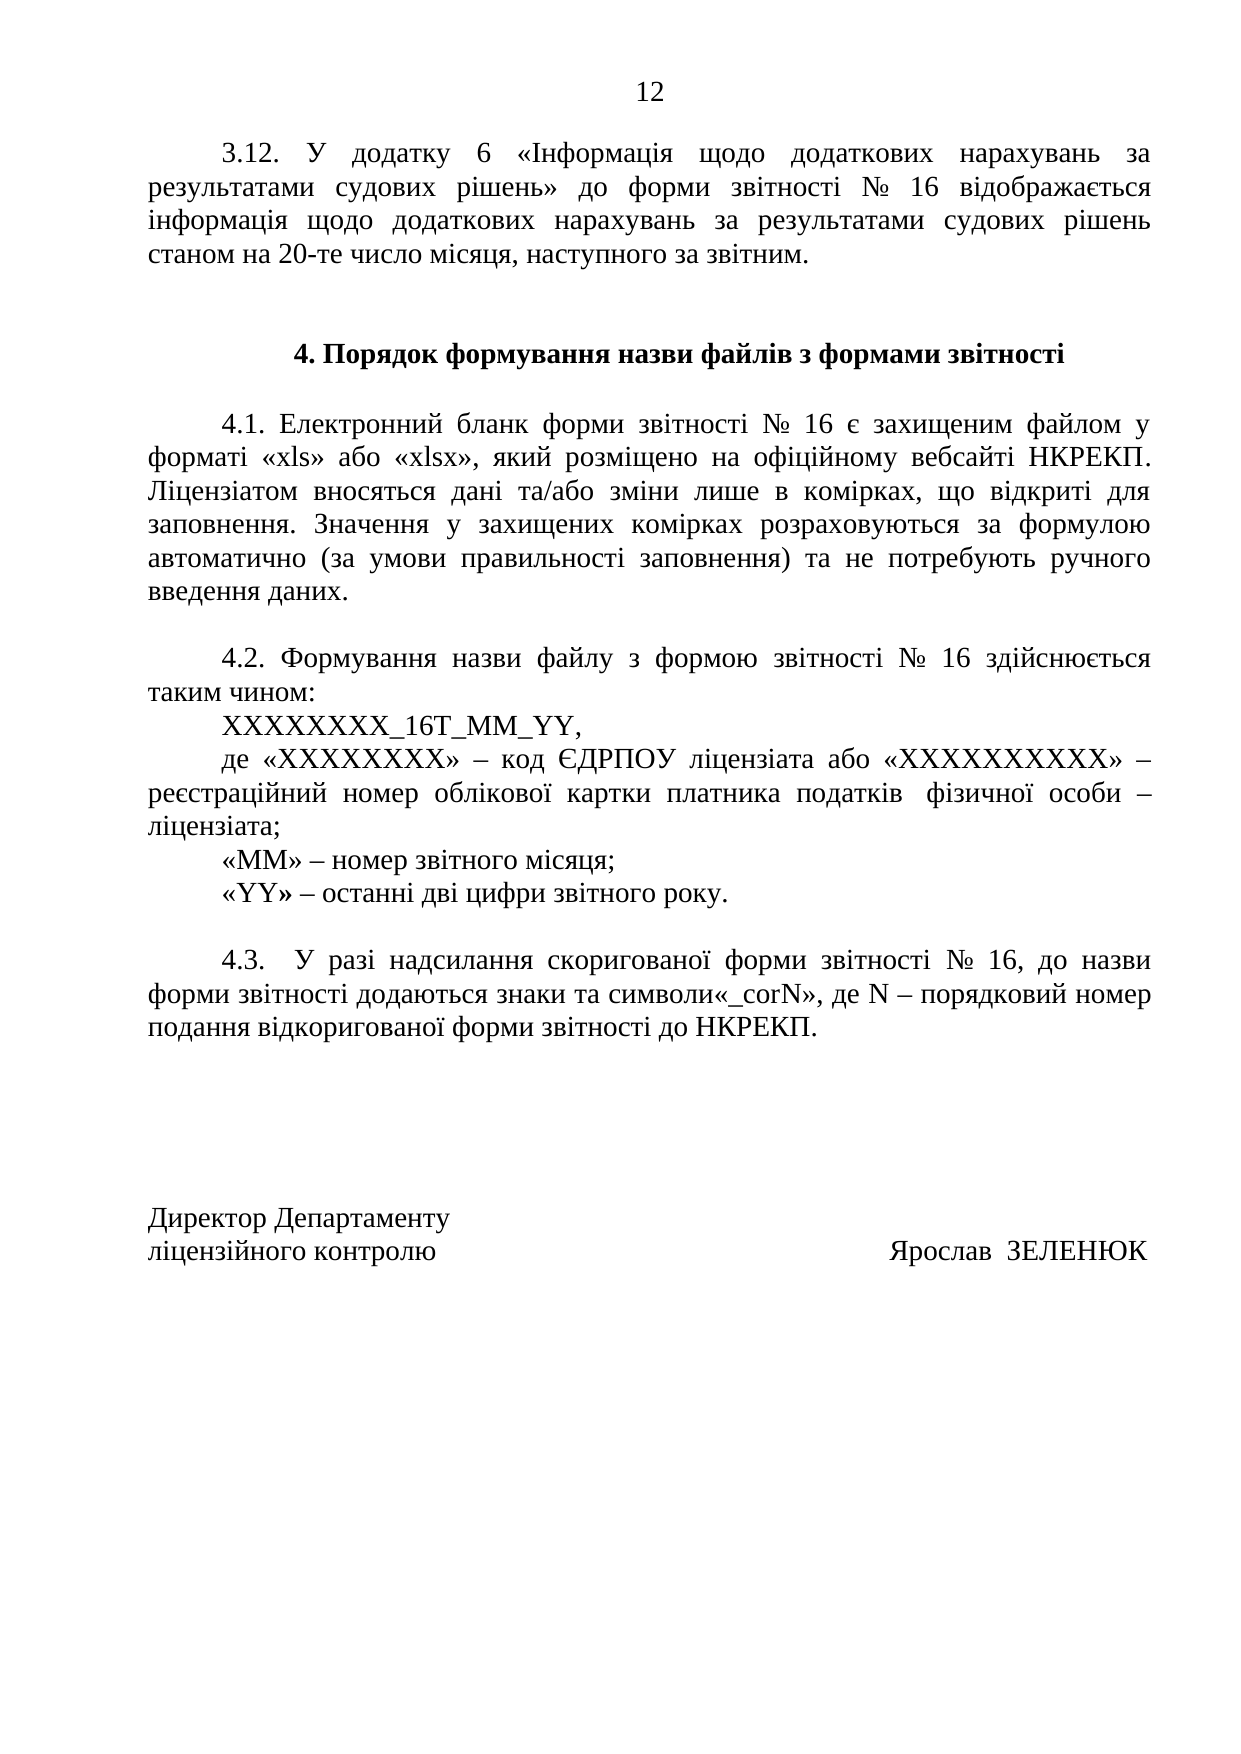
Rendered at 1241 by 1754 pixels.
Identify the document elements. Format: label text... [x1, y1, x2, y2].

text 4.1. Електронний бланк форми звітності № 16 є захищеним файлом у форматі «xls» або «xlsx», який розміщено на офіційному вебсайті НКРЕКП. Ліцензіатом вносяться дані та/або зміни лише в комірках, що відкриті для заповнення. Значення у захищених комірках розраховуються за формулою автоматично (за умови правильності заповнення) та не потребують ручного введення даних. [148, 406, 1152, 607]
text 4. Порядок формування назви файлів з формами звітності [148, 337, 1152, 370]
text 4.3. У разі надсилання скоригованої форми звітності № 16, до назви форми звітності додаються знаки та символи«_corN», де N – порядковий номер подання відкоригованої форми звітності до НКРЕКП. [148, 942, 1152, 1043]
text ліцензійного контролю Ярослав ЗЕЛЕНЮК [148, 1233, 1152, 1267]
text ХХХХХХХХ_16Т_ММ_YY, [148, 708, 1152, 741]
text Директор Департаменту [148, 1200, 1152, 1233]
text 3.12. У додатку 6 «Інформація щодо додаткових нарахувань за результатами судових рішень» до форми звітності № 16 відображається інформація щодо додаткових нарахувань за результатами судових рішень станом на 20-те число місяця, наступного за звітним. [148, 135, 1152, 269]
text «YY» – останні дві цифри звітного року. [148, 875, 1152, 909]
text «ММ» – номер звітного місяця; [148, 842, 1152, 875]
text 4.2. Формування назви файлу з формою звітності № 16 здійснюється таким чином: [148, 641, 1152, 708]
text де «ХХХХХХХХ» – код ЄДРПОУ ліцензіата або «ХХХХХХХХХХ» – реєстраційний номер облікової картки платника податків фізичної особи – ліцензіата; [148, 741, 1152, 842]
